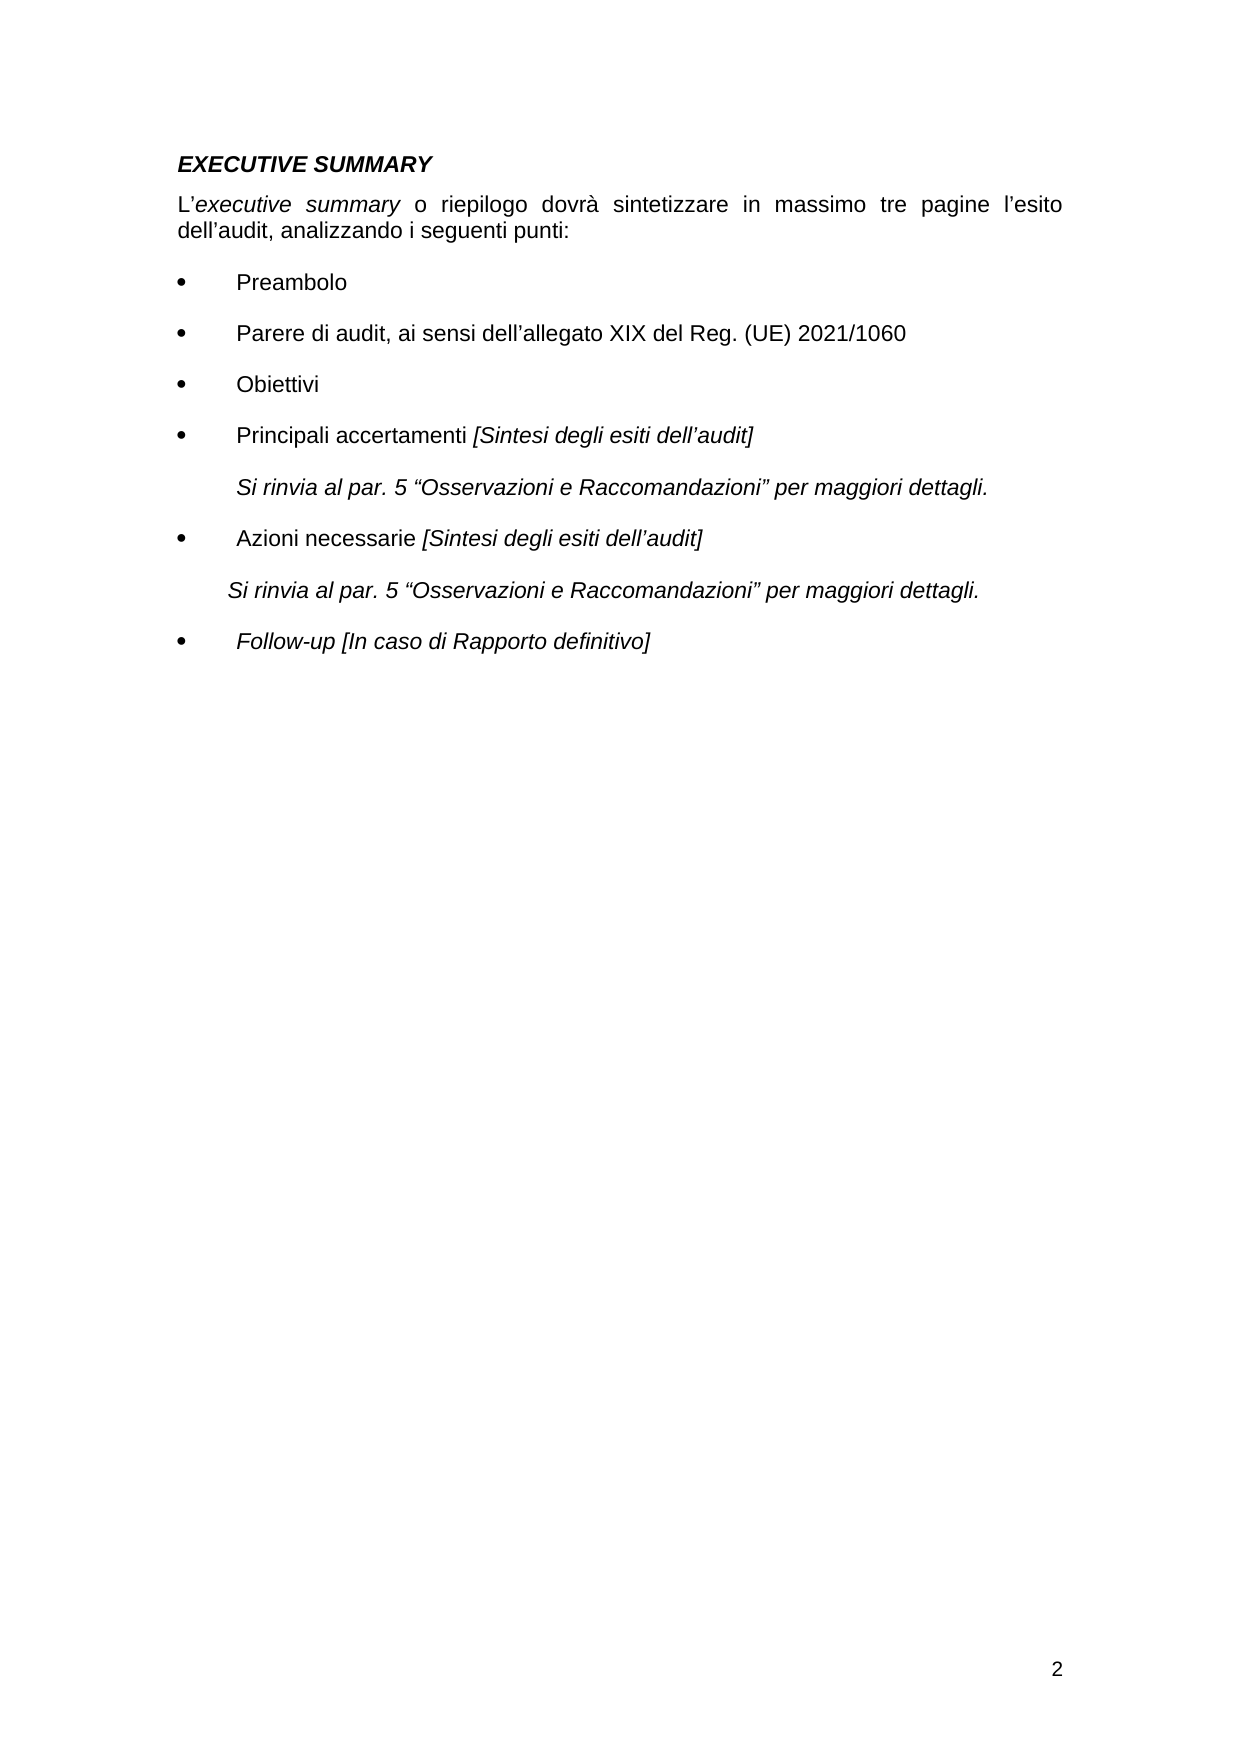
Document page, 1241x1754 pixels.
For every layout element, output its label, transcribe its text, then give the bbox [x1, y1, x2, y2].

list Azioni necessarie [Sintesi degli esiti dell’audit] [177, 525, 1063, 552]
list Follow-up [In caso di Rapporto definitivo] [177, 628, 1063, 654]
list Principali accertamenti [Sintesi degli esiti dell’audit] [177, 422, 1063, 449]
list Preambolo [177, 268, 1063, 295]
text EXECUTIVE SUMMARY [177, 151, 1063, 178]
list Obiettivi [177, 371, 1063, 397]
text L’executive summary o riepilogo dovrà sintetizzare in massimo tre pagine l’esito dell’audit, analizzando i seguenti punti: [177, 191, 1063, 243]
list Parere di audit, ai sensi dell’allegato XIX del Reg. (UE) 2021/1060 [177, 320, 1063, 346]
text Si rinvia al par. 5 “Osservazioni e Raccomandazioni” per maggiori dettagli. [227, 577, 1063, 603]
text Si rinvia al par. 5 “Osservazioni e Raccomandazioni” per maggiori dettagli. [236, 474, 1063, 500]
